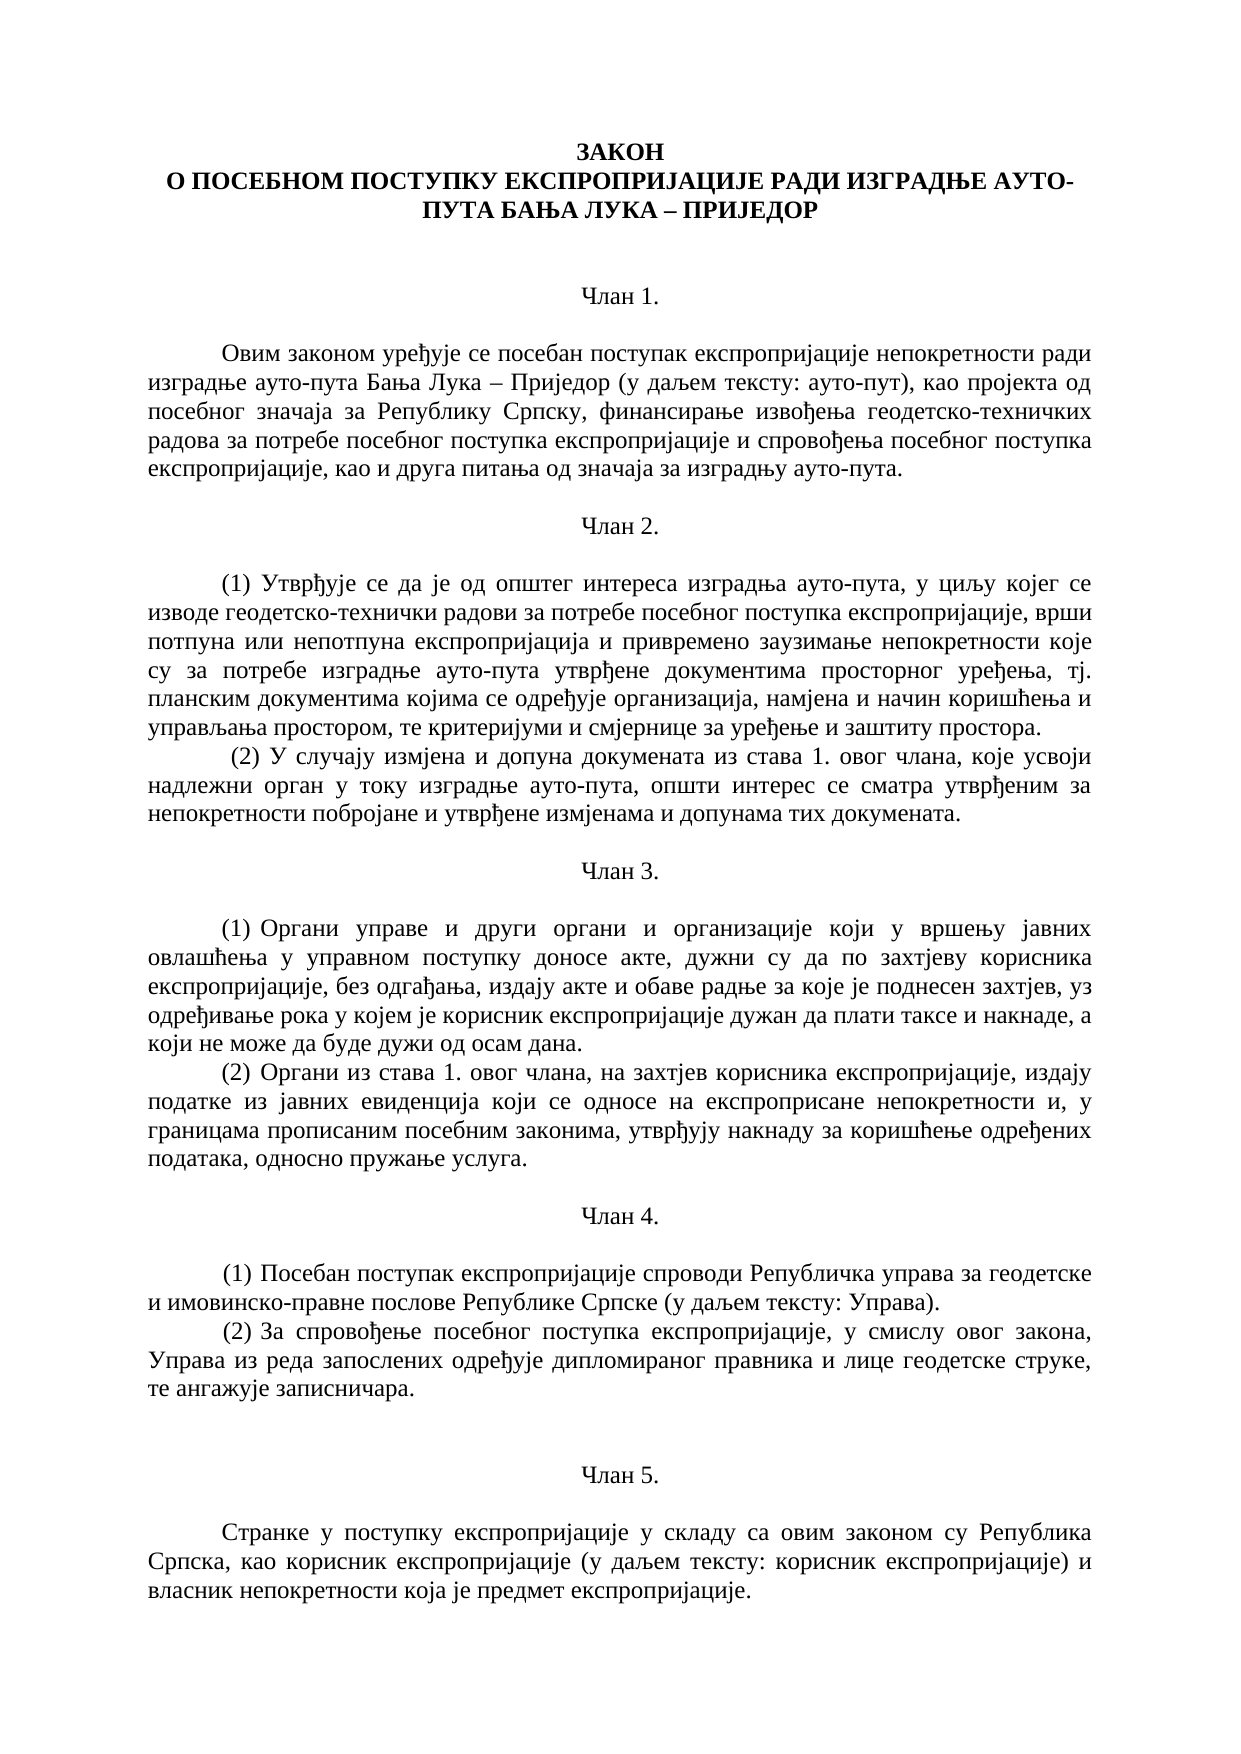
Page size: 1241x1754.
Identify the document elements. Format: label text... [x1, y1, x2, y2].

text Члан 4. [148, 1201, 1093, 1230]
text (1) Утврђује се да је од општег интереса изградња ауто-пута, у циљу којег се изводе геодетско-технички радови за потребе посебног поступка експропријације, врши потпуна или непотпуна експропријација и привремено заузимање непокретности које су за потребе изградње ауто-пута утврђене документима просторног уређења, тј. планским документима којима се одређује организација, намјена и начин коришћења и управљања простором, те критеријуми и смјернице за уређење и заштиту простора. [148, 568, 1093, 741]
list Органи из става 1. овог члана, на захтјев корисника експропријације, издају податке из јавних евиденција који се односе на експроприсане непокретности и, у границама прописаним посебним законима, утврђују накнаду за коришћење одређених података, односно пружање услуга. [148, 1057, 1093, 1172]
text Члан 3. [148, 856, 1093, 885]
text (2) У случају измјена и допуна докумената из става 1. овог члана, које усвоји надлежни орган у току изградње ауто-пута, општи интерес се сматра утврђеним за непокретности побројане и утврђене измјенама и допунама тих докумената. [148, 741, 1093, 827]
list За спровођење посебног поступка експропријације, у смислу овог закона, Управа из реда запослених одређује дипломираног правника и лице геодетске струке, те ангажује записничара. [148, 1316, 1093, 1402]
text Члан 2. [148, 511, 1093, 540]
text ЗАКОН [148, 137, 1093, 166]
text О ПОСЕБНОМ ПОСТУПКУ ЕКСПРОПРИЈАЦИЈЕ РАДИ ИЗГРАДЊЕ АУТО-ПУТА БАЊА ЛУКА – ПРИЈЕДОР [148, 166, 1093, 223]
list Органи управе и други органи и организације који у вршењу јавних овлашћења у управном поступку доносе акте, дужни су да по захтјеву корисника експропријације, без одгађања, издају акте и обаве радње за које је поднесен захтјев, уз одређивање рока у којем је корисник експропријације дужан да плати таксе и накнаде, а који не може да буде дужи од осам дана. [148, 913, 1093, 1057]
list Посебан поступак експропријације спроводи Републичка управа за геодетске и имовинско-правне послове Републике Српске (у даљем тексту: Управа). [148, 1258, 1093, 1316]
text Странке у поступку експропријације у складу са овим законом су Република Српска, као корисник експропријације (у даљем тексту: корисник експропријације) и власник непокретности која је предмет експропријације. [148, 1517, 1093, 1603]
text Овим законом уређује се посебан поступак експропријације непокретности ради изградње ауто-пута Бања Лука – Приједор (у даљем тексту: ауто-пут), као пројекта од посебног значаја за Републику Српску, финансирање извођења геодетско-техничких радова за потребе посебног поступка експропријације и спровођења посебног поступка експропријације, као и друга питања од значаја за изградњу ауто-пута. [148, 338, 1093, 482]
text Члан 5. [148, 1460, 1093, 1488]
text Члан 1. [148, 281, 1093, 310]
